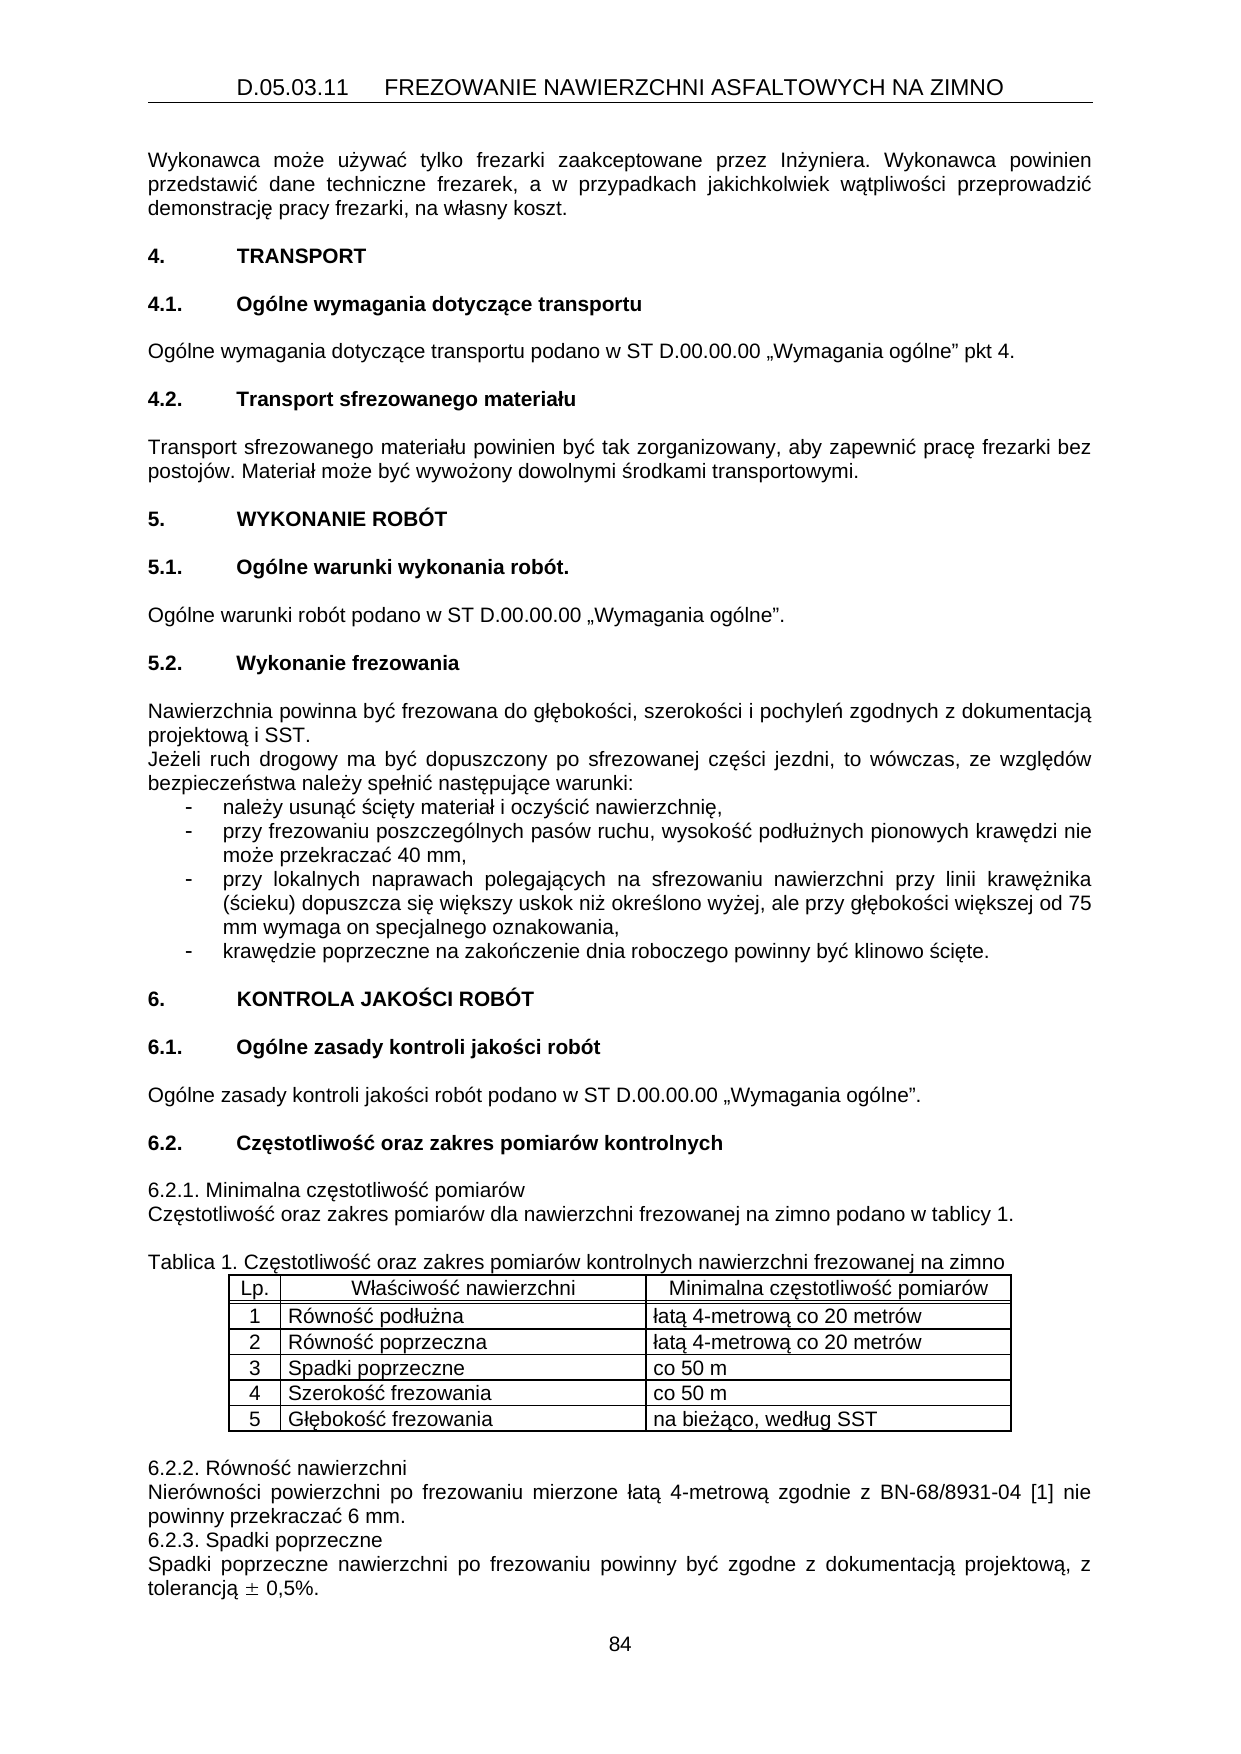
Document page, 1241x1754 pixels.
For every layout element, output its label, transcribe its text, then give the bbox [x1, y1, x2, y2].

list Transport sfrezowanego materiału [148, 387, 1093, 411]
list Wykonanie frezowania [148, 651, 1093, 675]
table_cell 4 [230, 1381, 280, 1405]
list przy frezowaniu poszczególnych pasów ruchu, wysokość podłużnych pionowych krawędzi nie może przekraczać 40 mm, [185, 818, 1093, 867]
table_header Minimalna częstotliwość pomiarów [647, 1276, 1010, 1299]
text 6.2.3. Spadki poprzeczne [148, 1528, 1093, 1552]
text Ogólne zasady kontroli jakości robót podano w ST D.00.00.00 „Wymagania ogólne”. [148, 1082, 1093, 1106]
list krawędzie poprzeczne na zakończenie dnia roboczego powinny być klinowo ścięte. [185, 938, 1093, 963]
list Ogólne warunki wykonania robót. [148, 555, 1093, 579]
table_header Właściwość nawierzchni [281, 1276, 645, 1299]
list Transport [148, 243, 1093, 267]
text Nierówności powierzchni po frezowaniu mierzone łatą 4-metrową zgodnie z BN-68/8931-04 [1] nie powinny przekraczać 6 mm. [148, 1480, 1093, 1528]
table_cell łatą 4-metrową co 20 metrów [647, 1304, 1010, 1328]
table_cell Głębokość frezowania [281, 1406, 645, 1430]
list Częstotliwość oraz zakres pomiarów kontrolnych [148, 1130, 1093, 1154]
text Częstotliwość oraz zakres pomiarów dla nawierzchni frezowanej na zimno podano w tablicy 1. [148, 1202, 1093, 1226]
table_cell 3 [230, 1355, 280, 1379]
table_cell łatą 4-metrową co 20 metrów [647, 1330, 1010, 1354]
text Tablica 1. Częstotliwość oraz zakres pomiarów kontrolnych nawierzchni frezowanej na zimno [148, 1250, 1093, 1274]
list przy lokalnych naprawach polegających na sfrezowaniu nawierzchni przy linii krawężnika (ścieku) dopuszcza się większy uskok niż określono wyżej, ale przy głębokości większej od 75 mm wymaga on specjalnego oznakowania, [185, 867, 1093, 938]
table_cell Spadki poprzeczne [281, 1355, 645, 1379]
table_cell 1 [230, 1304, 280, 1328]
table_cell Szerokość frezowania [281, 1381, 645, 1405]
list należy usunąć ścięty materiał i oczyścić nawierzchnię, [185, 794, 1093, 818]
text Ogólne warunki robót podano w ST D.00.00.00 „Wymagania ogólne”. [148, 603, 1093, 627]
list Wykonanie robót [148, 507, 1093, 531]
text 6.2.1. Minimalna częstotliwość pomiarów [148, 1178, 1093, 1202]
list Ogólne zasady kontroli jakości robót [148, 1034, 1093, 1058]
table_header Lp. [230, 1276, 280, 1299]
text 6.2.2. Równość nawierzchni [148, 1456, 1093, 1480]
table_cell Równość podłużna [281, 1304, 645, 1328]
text Wykonawca może używać tylko frezarki zaakceptowane przez Inżyniera. Wykonawca powinien przedstawić dane techniczne frezarek, a w przypadkach jakichkolwiek wątpliwości przeprowadzić demonstrację pracy frezarki, na własny koszt. [148, 148, 1093, 219]
list Ogólne wymagania dotyczące transportu [148, 291, 1093, 315]
table_cell co 50 m [647, 1381, 1010, 1405]
text Nawierzchnia powinna być frezowana do głębokości, szerokości i pochyleń zgodnych z dokumentacją projektową i SST. [148, 699, 1093, 747]
list Kontrola jakości robót [148, 987, 1093, 1011]
text Spadki poprzeczne nawierzchni po frezowaniu powinny być zgodne z dokumentacją projektową, z tolerancją 0,5%. [148, 1552, 1093, 1600]
table_cell Równość poprzeczna [281, 1330, 645, 1354]
text Ogólne wymagania dotyczące transportu podano w ST D.00.00.00 „Wymagania ogólne” pkt 4. [148, 339, 1093, 363]
table_cell na bieżąco, według SST [647, 1406, 1010, 1430]
text Jeżeli ruch drogowy ma być dopuszczony po sfrezowanej części jezdni, to wówczas, ze względów bezpieczeństwa należy spełnić następujące warunki: [148, 747, 1093, 794]
table_cell 2 [230, 1330, 280, 1354]
table_cell co 50 m [647, 1355, 1010, 1379]
text Transport sfrezowanego materiału powinien być tak zorganizowany, aby zapewnić pracę frezarki bez postojów. Materiał może być wywożony dowolnymi środkami transportowymi. [148, 435, 1093, 483]
table_cell 5 [230, 1406, 280, 1430]
